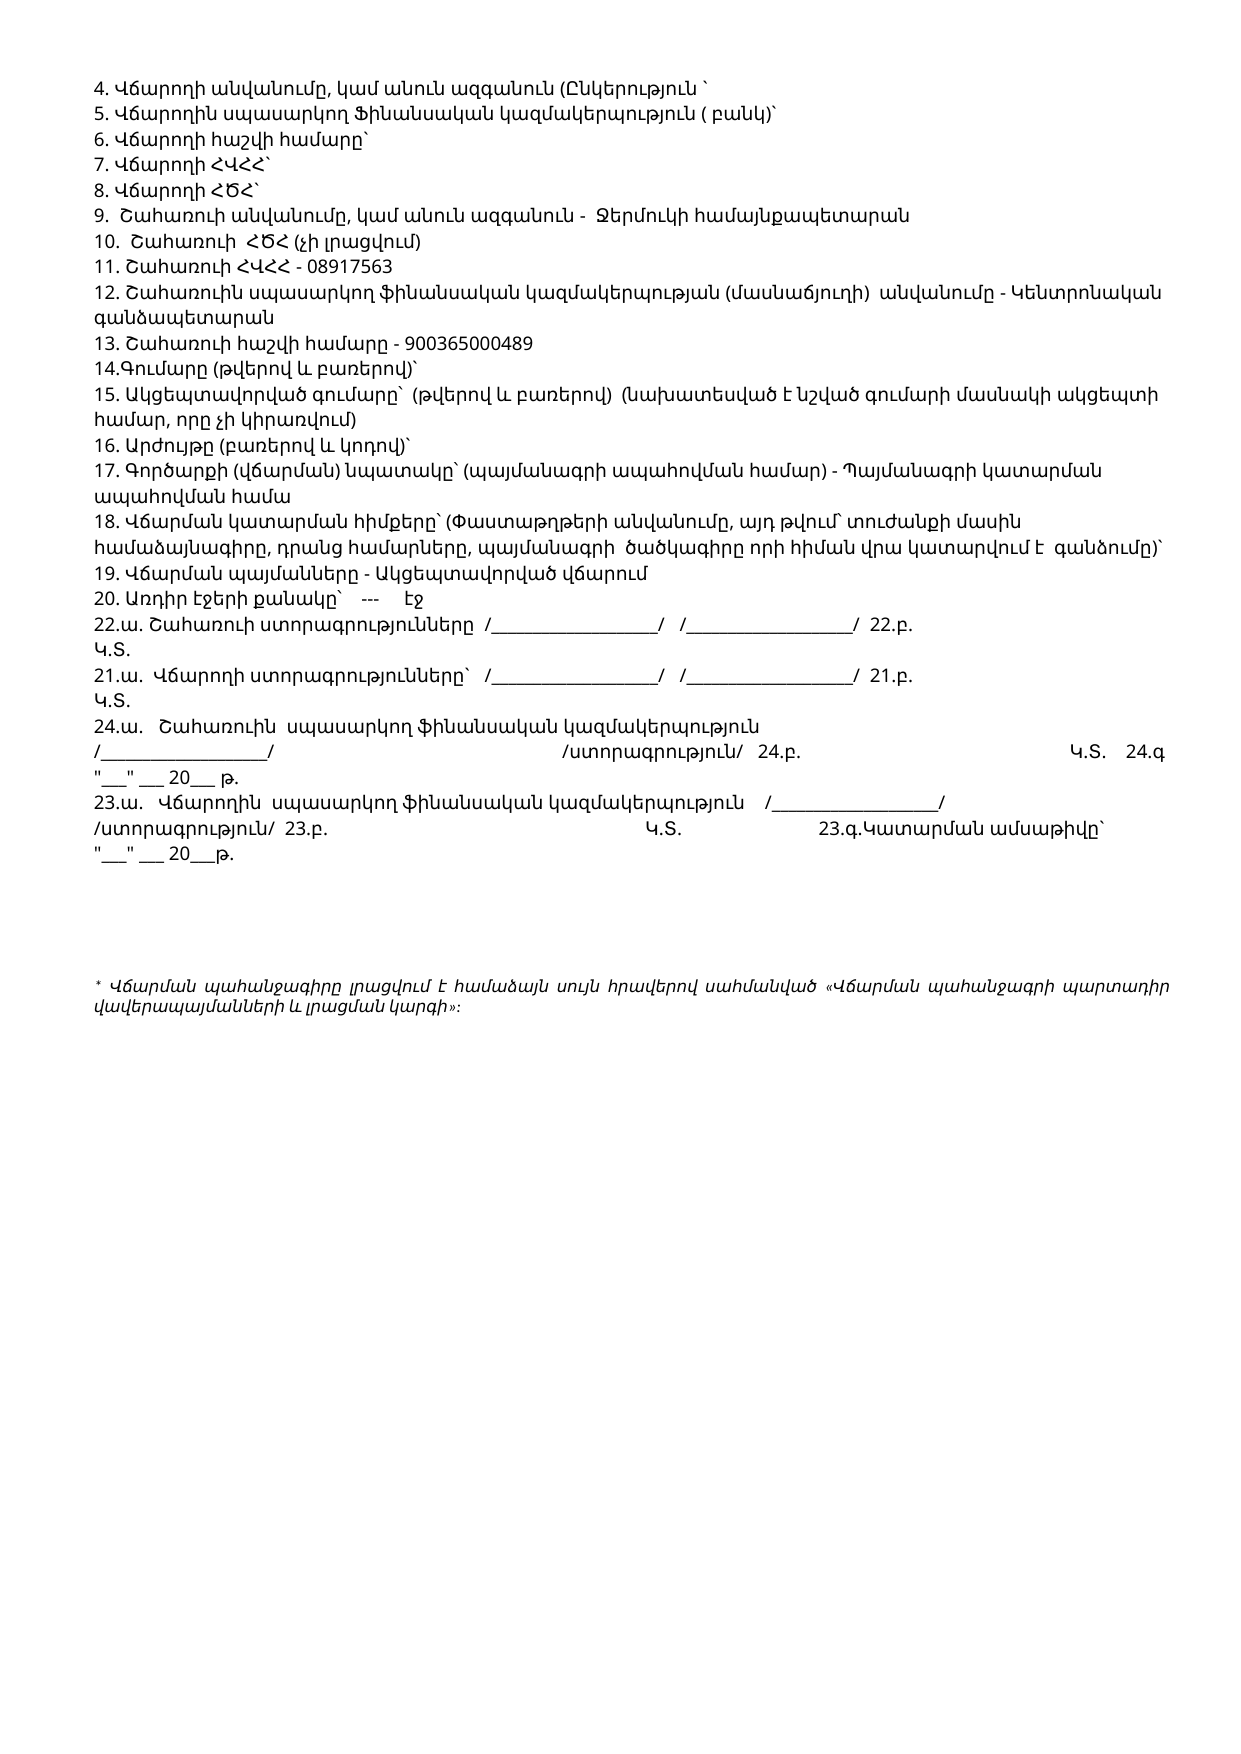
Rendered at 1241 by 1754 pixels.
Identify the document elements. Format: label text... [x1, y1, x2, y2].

text * Վճարման պահանջագիրը լրացվում է համաձայն սույն հրավերով սահմանված «Վճարման պահանջագրի պարտադիր վավերապայմանների և լրացման կարգի»: [94, 976, 1171, 1017]
